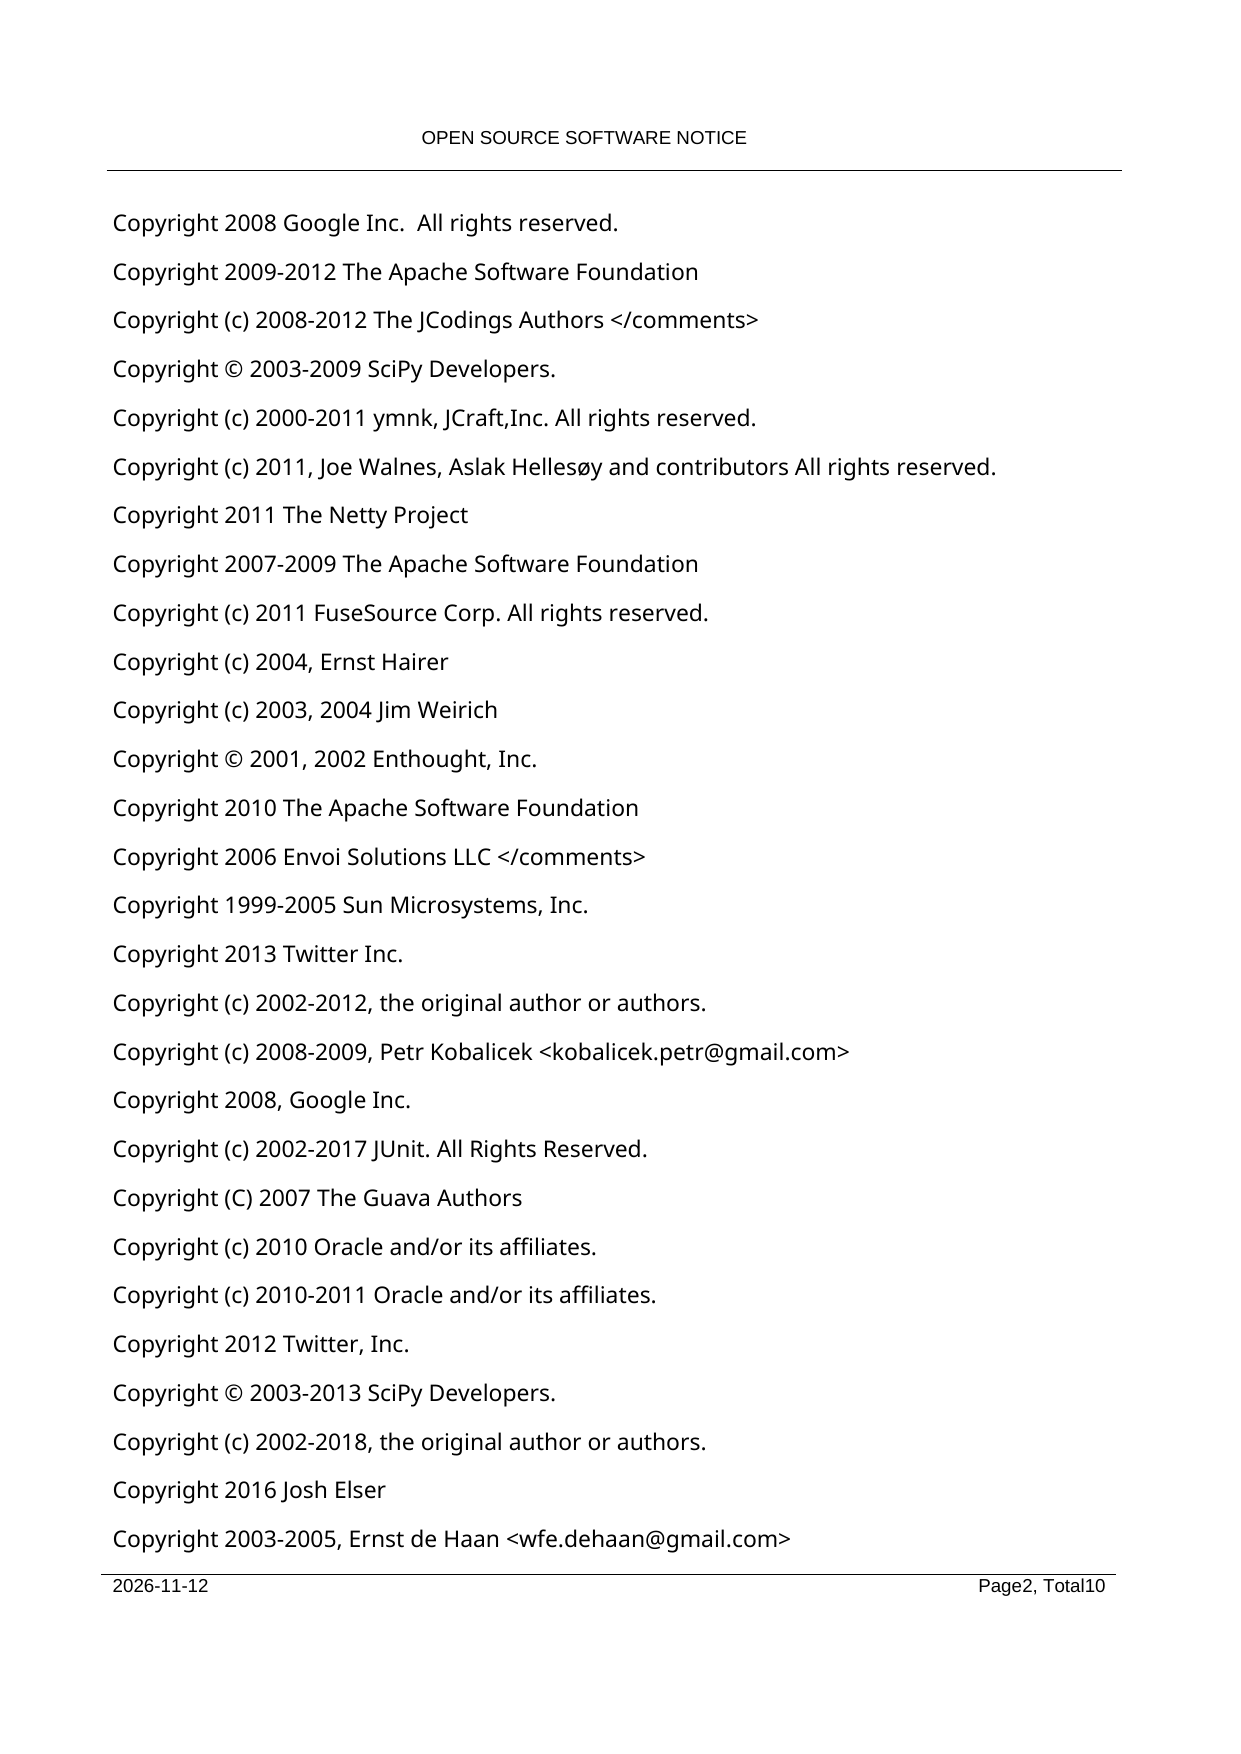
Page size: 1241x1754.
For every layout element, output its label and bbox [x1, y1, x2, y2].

text [112, 206, 1128, 1555]
